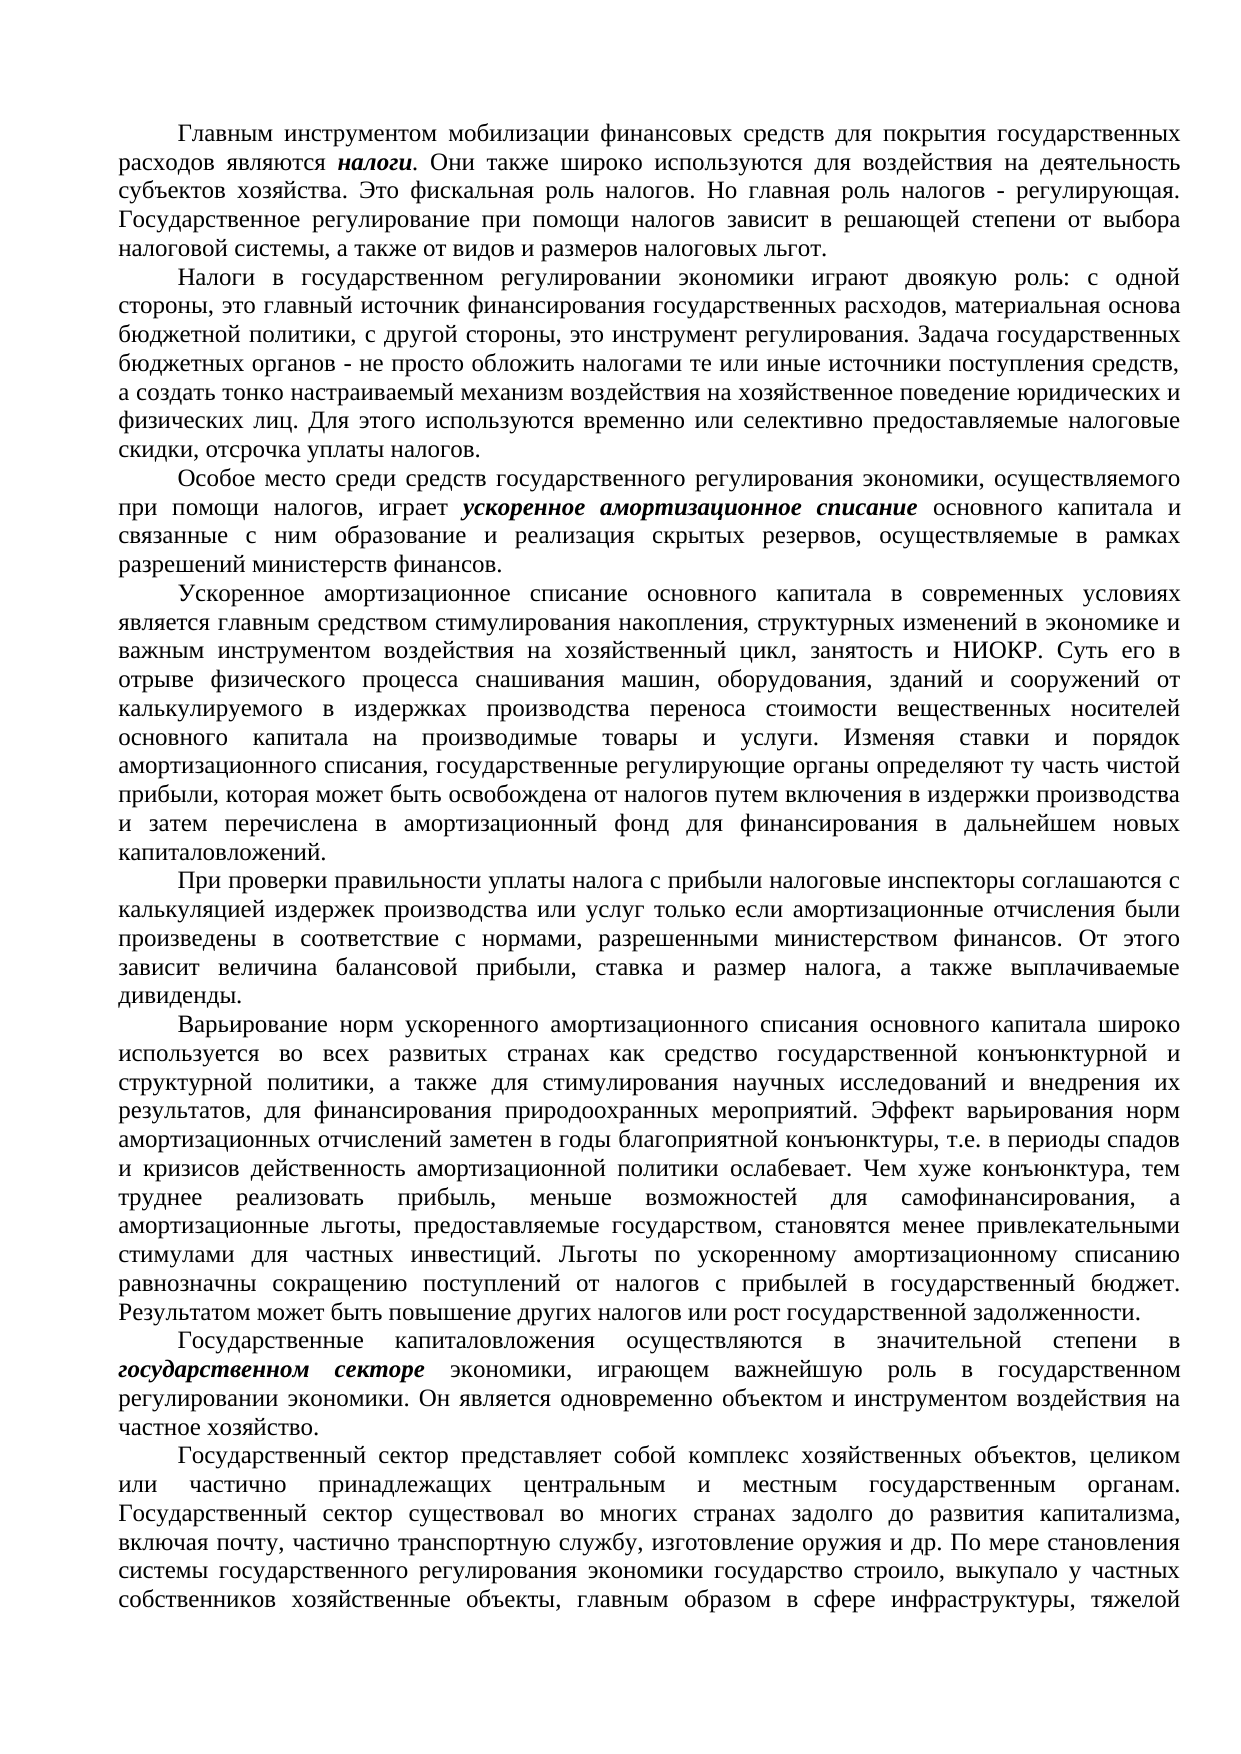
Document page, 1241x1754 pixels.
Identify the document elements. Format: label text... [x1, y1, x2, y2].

text Варьирование норм ускоренного амортизационного списания основного капитала широко используется во всех развитых странах как средство государственной конъюнктурной и структурной политики, а также для стимулирования научных исследований и внедрения их результатов, для финансирования природоохранных мероприятий. Эффект варьирования норм амортизационных отчислений заметен в годы благоприятной конъюнктуры, т.е. в периоды спадов и кризисов действенность амортизационной политики ослабевает. Чем хуже конъюнктура, тем труднее реализовать прибыль, меньше возможностей для самофинансирования, а амортизационные льготы, предоставляемые государством, становятся менее привлекательными стимулами для частных инвестиций. Льготы по ускоренному амортизационному списанию равнозначны сокращению поступлений от налогов с прибылей в государственный бюджет. Результатом может быть повышение других налогов или рост государственной задолженности. [118, 1009, 1181, 1326]
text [118, 1441, 1181, 1613]
text Особое место среди средств государственного регулирования экономики, осуществляемого при помощи налогов, играет ускоренное амортизационное списание основного капитала и связанные с ним образование и реализация скрытых резервов, осуществляемые в рамках разрешений министерств финансов. [118, 463, 1181, 578]
text Государственные капиталовложения осуществляются в значительной степени в государственном секторе экономики, играющем важнейшую роль в государственном регулировании экономики. Он является одновременно объектом и инструментом воздействия на частное хозяйство. [118, 1326, 1181, 1441]
text Ускоренное амортизационное списание основного капитала в современных условиях является главным средством стимулирования накопления, структурных изменений в экономике и важным инструментом воздействия на хозяйственный цикл, занятость и НИОКР. Суть его в отрыве физического процесса снашивания машин, оборудования, зданий и сооружений от калькулируемого в издержках производства переноса стоимости вещественных носителей основного капитала на производимые товары и услуги. Изменяя ставки и порядок амортизационного списания, государственные регулирующие органы определяют ту часть чистой прибыли, которая может быть освобождена от налогов путем включения в издержки производства и затем перечислена в амортизационный фонд для финансирования в дальнейшем новых капиталовложений. [118, 578, 1181, 866]
text При проверки правильности уплаты налога с прибыли налоговые инспекторы соглашаются с калькуляцией издержек производства или услуг только если амортизационные отчисления были произведены в соответствие с нормами, разрешенными министерством финансов. От этого зависит величина балансовой прибыли, ставка и размер налога, а также выплачиваемые дивиденды. [118, 866, 1181, 1009]
text Главным инструментом мобилизации финансовых средств для покрытия государственных расходов являются налоги. Они также широко используются для воздействия на деятельность субъектов хозяйства. Это фискальная роль налогов. Но главная роль налогов - регулирующая. Государственное регулирование при помощи налогов зависит в решающей степени от выбора налоговой системы, а также от видов и размеров налоговых льгот. [118, 118, 1181, 262]
text Налоги в государственном регулировании экономики играют двоякую роль: с одной стороны, это главный источник финансирования государственных расходов, материальная основа бюджетной политики, с другой стороны, это инструмент регулирования. Задача государственных бюджетных органов - не просто обложить налогами те или иные источники поступления средств, а создать тонко настраиваемый механизм воздействия на хозяйственное поведение юридических и физических лиц. Для этого используются временно или селективно предоставляемые налоговые скидки, отсрочка уплаты налогов. [118, 262, 1181, 463]
